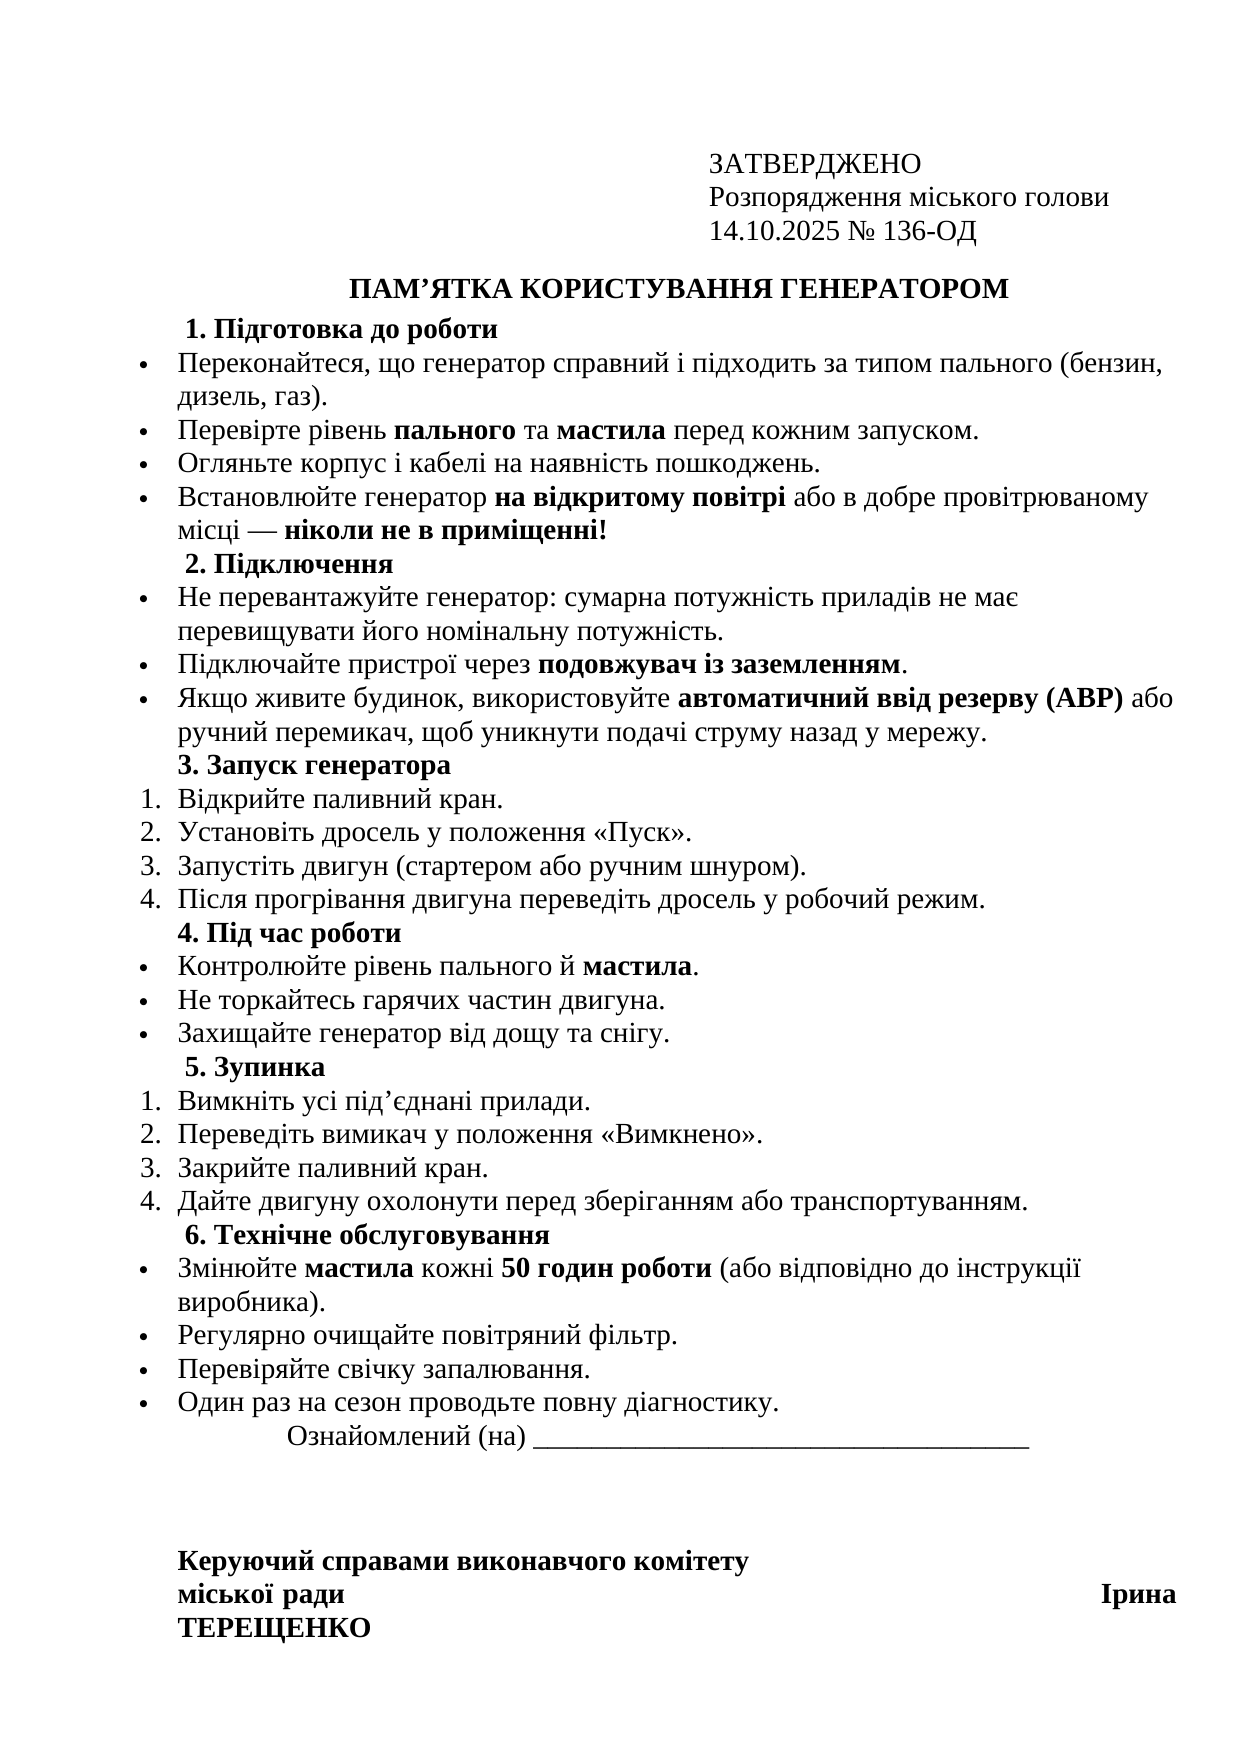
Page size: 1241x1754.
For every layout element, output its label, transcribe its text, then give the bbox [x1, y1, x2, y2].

text 2. Підключення [177, 546, 1181, 579]
list Встановлюйте генератор на відкритому повітрі або в добре провітрюваному місці — ніколи не в приміщенні! [140, 479, 1181, 546]
list Не торкайтесь гарячих частин двигуна. [140, 982, 1181, 1016]
text 1. Підготовка до роботи [177, 311, 1181, 345]
text Ознайомлений (на) __________________________________ [177, 1418, 1181, 1452]
text міської ради Ірина ТЕРЕЩЕНКО [177, 1576, 1181, 1643]
text 3. Запуск генератора [177, 747, 1181, 781]
text 4. Під час роботи [177, 915, 1181, 948]
list Після прогрівання двигуна переведіть дросель у робочий режим. [140, 881, 1181, 915]
list Закрийте паливний кран. [140, 1150, 1181, 1183]
list Регулярно очищайте повітряний фільтр. [140, 1317, 1181, 1351]
list Контролюйте рівень пального й мастила. [140, 948, 1181, 982]
list Перевірте рівень пального та мастила перед кожним запуском. [140, 412, 1181, 445]
text ПАМ’ЯТКА КОРИСТУВАННЯ ГЕНЕРАТОРОМ [177, 271, 1181, 305]
list Установіть дросель у положення «Пуск». [140, 814, 1181, 848]
list Дайте двигуну охолонути перед зберіганням або транспортуванням. [140, 1183, 1181, 1217]
list Якщо живите будинок, використовуйте автоматичний ввід резерву (АВР) або ручний перемикач, щоб уникнути подачі струму назад у мережу. [140, 680, 1181, 747]
text 6. Технічне обслуговування [177, 1217, 1181, 1250]
list Вимкніть усі під’єднані прилади. [140, 1083, 1181, 1116]
text 14.10.2025 № 136-ОД [177, 213, 1181, 246]
list Один раз на сезон проводьте повну діагностику. [140, 1384, 1181, 1418]
list Змінюйте мастила кожні 50 годин роботи (або відповідно до інструкції виробника). [140, 1250, 1181, 1317]
text 5. Зупинка [177, 1049, 1181, 1083]
list Захищайте генератор від дощу та снігу. [140, 1016, 1181, 1049]
list Підключайте пристрої через подовжувач із заземленням. [140, 647, 1181, 680]
list Огляньте корпус і кабелі на наявність пошкоджень. [140, 445, 1181, 479]
text ЗАТВЕРДЖЕНО [177, 146, 1181, 179]
list Запустіть двигун (стартером або ручним шнуром). [140, 848, 1181, 881]
text Керуючий справами виконавчого комітету [177, 1543, 1181, 1576]
list Не перевантажуйте генератор: сумарна потужність приладів не має перевищувати його номінальну потужність. [140, 579, 1181, 647]
list Переведіть вимикач у положення «Вимкнено». [140, 1116, 1181, 1150]
text Розпорядження міського голови [177, 179, 1181, 213]
list Перевіряйте свічку запалювання. [140, 1351, 1181, 1384]
list Відкрийте паливний кран. [140, 781, 1181, 814]
list Переконайтеся, що генератор справний і підходить за типом пального (бензин, дизель, газ). [140, 345, 1181, 412]
